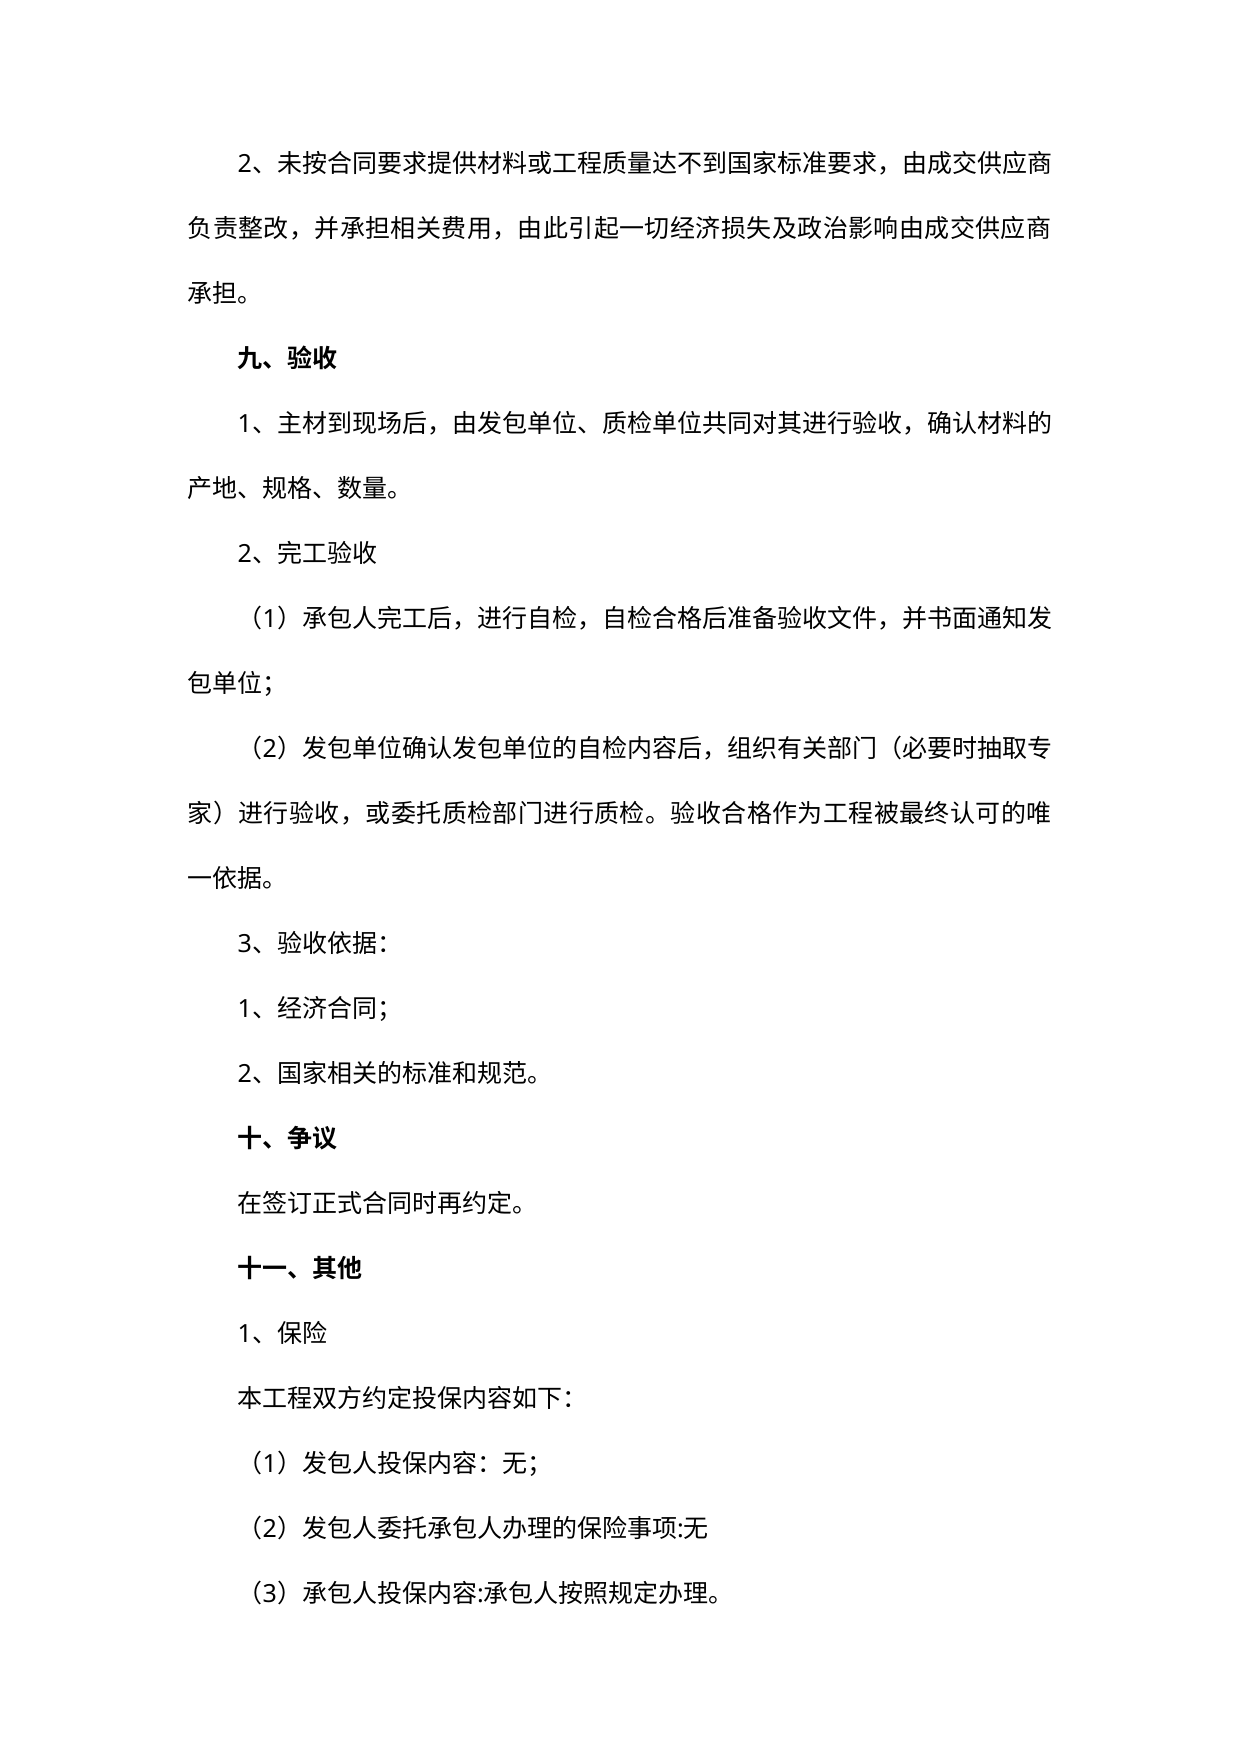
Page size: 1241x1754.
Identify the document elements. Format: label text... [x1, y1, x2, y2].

text （1）发包人投保内容：无； [187, 1429, 1053, 1494]
text 2、国家相关的标准和规范。 [187, 1039, 1053, 1104]
text 1、经济合同； [187, 974, 1053, 1039]
text （2）发包单位确认发包单位的自检内容后，组织有关部门（必要时抽取专家）进行验收，或委托质检部门进行质检。验收合格作为工程被最终认可的唯一依据。 [187, 714, 1053, 909]
text 十、争议 [187, 1104, 1053, 1169]
text 在签订正式合同时再约定。 [187, 1169, 1053, 1234]
text （1）承包人完工后，进行自检，自检合格后准备验收文件，并书面通知发包单位； [187, 584, 1053, 714]
text 1、主材到现场后，由发包单位、质检单位共同对其进行验收，确认材料的产地、规格、数量。 [187, 389, 1053, 519]
text 1、保险 [187, 1299, 1053, 1364]
text 十一、其他 [187, 1234, 1053, 1299]
text 2、未按合同要求提供材料或工程质量达不到国家标准要求，由成交供应商负责整改，并承担相关费用，由此引起一切经济损失及政治影响由成交供应商承担。 [187, 129, 1053, 324]
text 3、验收依据： [187, 909, 1053, 974]
text 2、完工验收 [187, 519, 1053, 584]
text 九、验收 [187, 324, 1053, 389]
text （2）发包人委托承包人办理的保险事项:无 [187, 1494, 1053, 1559]
text （3）承包人投保内容:承包人按照规定办理。 [187, 1559, 1053, 1624]
text 本工程双方约定投保内容如下： [187, 1364, 1053, 1429]
